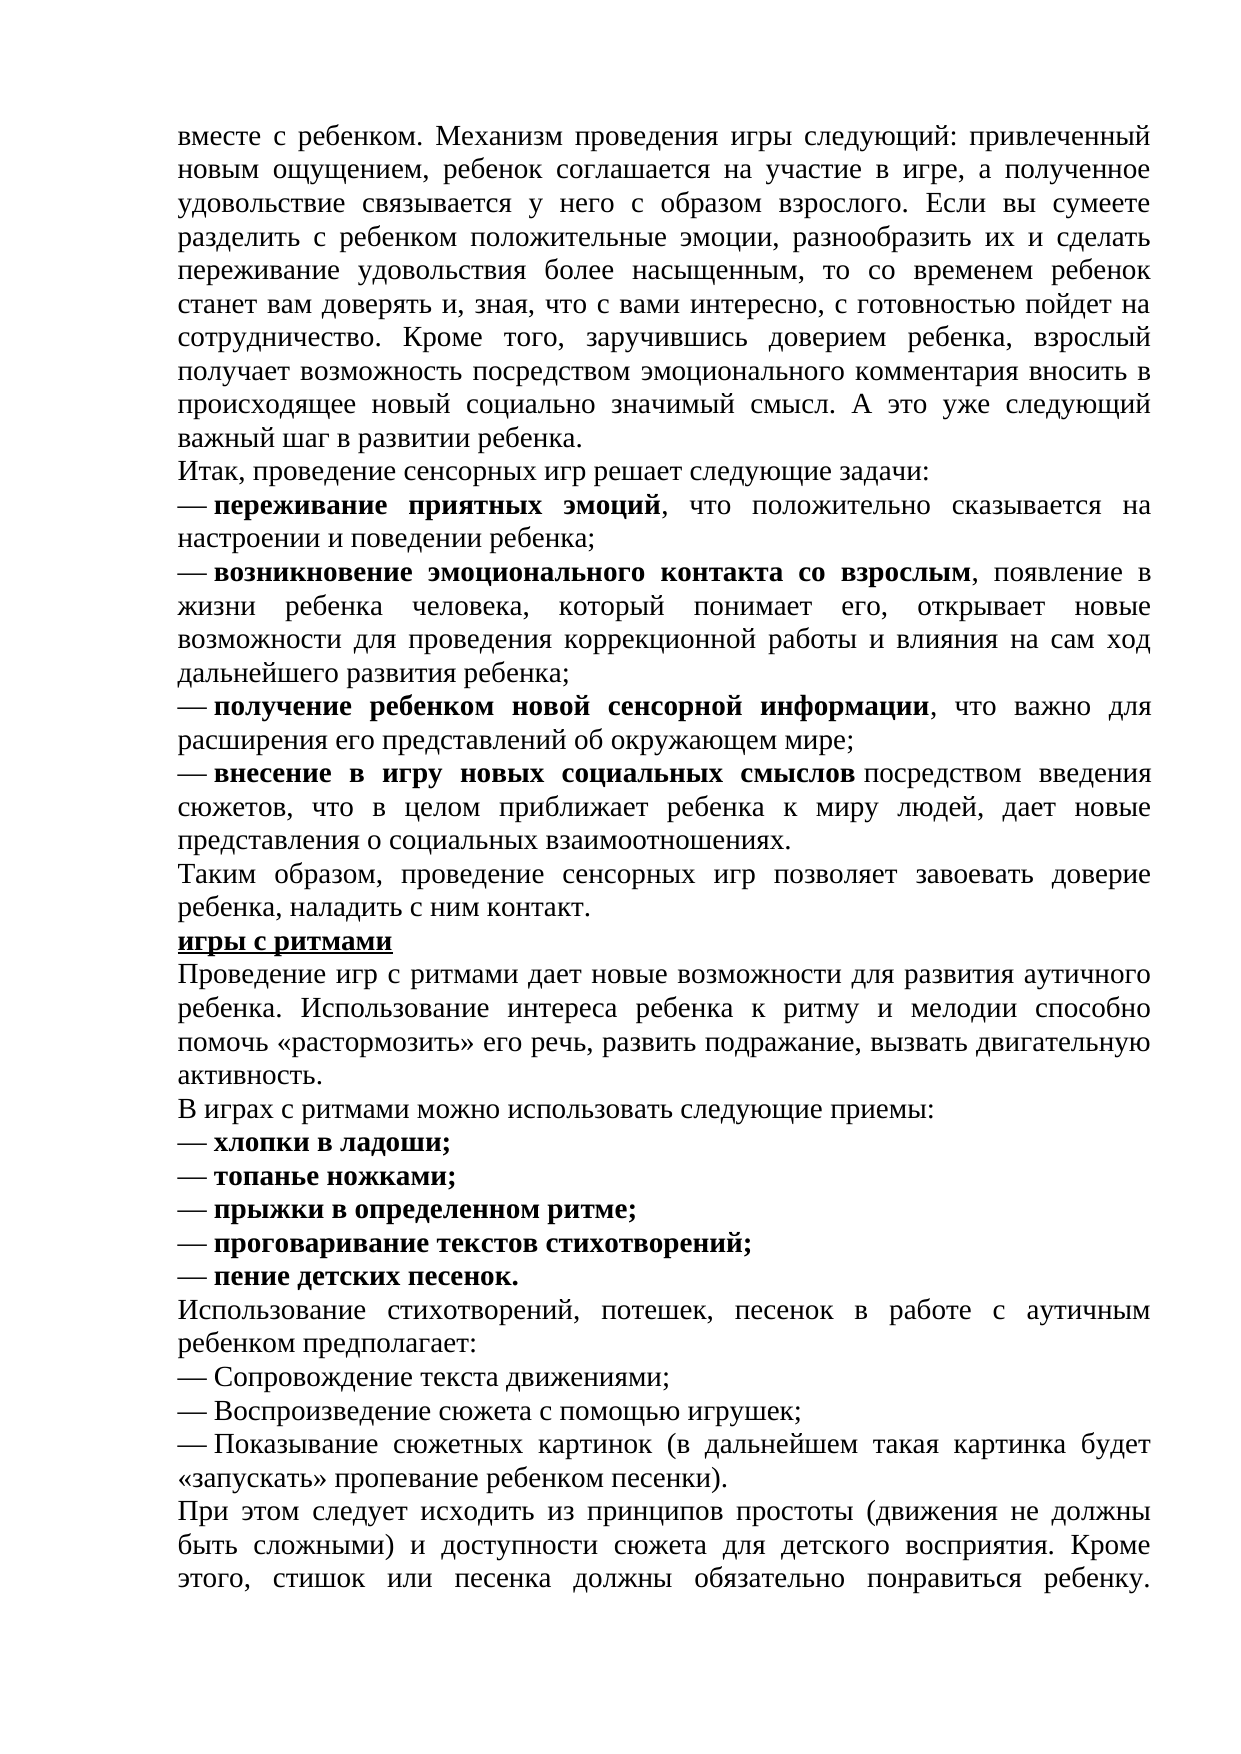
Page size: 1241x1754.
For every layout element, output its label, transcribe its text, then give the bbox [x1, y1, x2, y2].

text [177, 1493, 1152, 1594]
text игры с ритмами [177, 923, 1152, 957]
text Использование стихотворений, потешек, песенок в работе с аутичным ребенком предполагает: [177, 1292, 1152, 1359]
text Итак, проведение сенсорных игр решает следующие задачи: [177, 453, 1152, 487]
text — возникновение эмоционального контакта со взрослым, появление в жизни ребенка человека, который понимает его, открывает новые возможности для проведения коррекционной работы и влияния на сам ход дальнейшего развития ребенка; [177, 554, 1152, 688]
text — внесение в игру новых социальных смыслов посредством введения сюжетов, что в целом приближает ребенка к миру людей, дает новые представления о социальных взаимоотношениях. [177, 755, 1152, 856]
text В играх с ритмами можно использовать следующие приемы: [177, 1091, 1152, 1124]
text — получение ребенком новой сенсорной информации, что важно для расширения его представлений об окружающем мире; [177, 688, 1152, 755]
text — Сопровождение текста движениями; [177, 1359, 1152, 1393]
text Таким образом, проведение сенсорных игр позволяет завоевать доверие ребенка, наладить с ним контакт. [177, 856, 1152, 923]
text — проговаривание текстов стихотворений; [177, 1225, 1152, 1258]
text — переживание приятных эмоций, что положительно сказывается на настроении и поведении ребенка; [177, 487, 1152, 554]
text Проведение игр с ритмами дает новые возможности для развития аутичного ребенка. Использование интереса ребенка к ритму и мелодии способно помочь «растормозить» его речь, развить подражание, вызвать двигательную активность. [177, 957, 1152, 1091]
text — топанье ножками; [177, 1158, 1152, 1191]
text — хлопки в ладоши; [177, 1124, 1152, 1158]
text — Воспроизведение сюжета с помощью игрушек; [177, 1393, 1152, 1426]
text — Показывание сюжетных картинок (в дальнейшем такая картинка будет «запускать» пропевание ребенком песенки). [177, 1426, 1152, 1493]
text — пение детских песенок. [177, 1258, 1152, 1292]
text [177, 118, 1152, 453]
text — прыжки в определенном ритме; [177, 1191, 1152, 1225]
